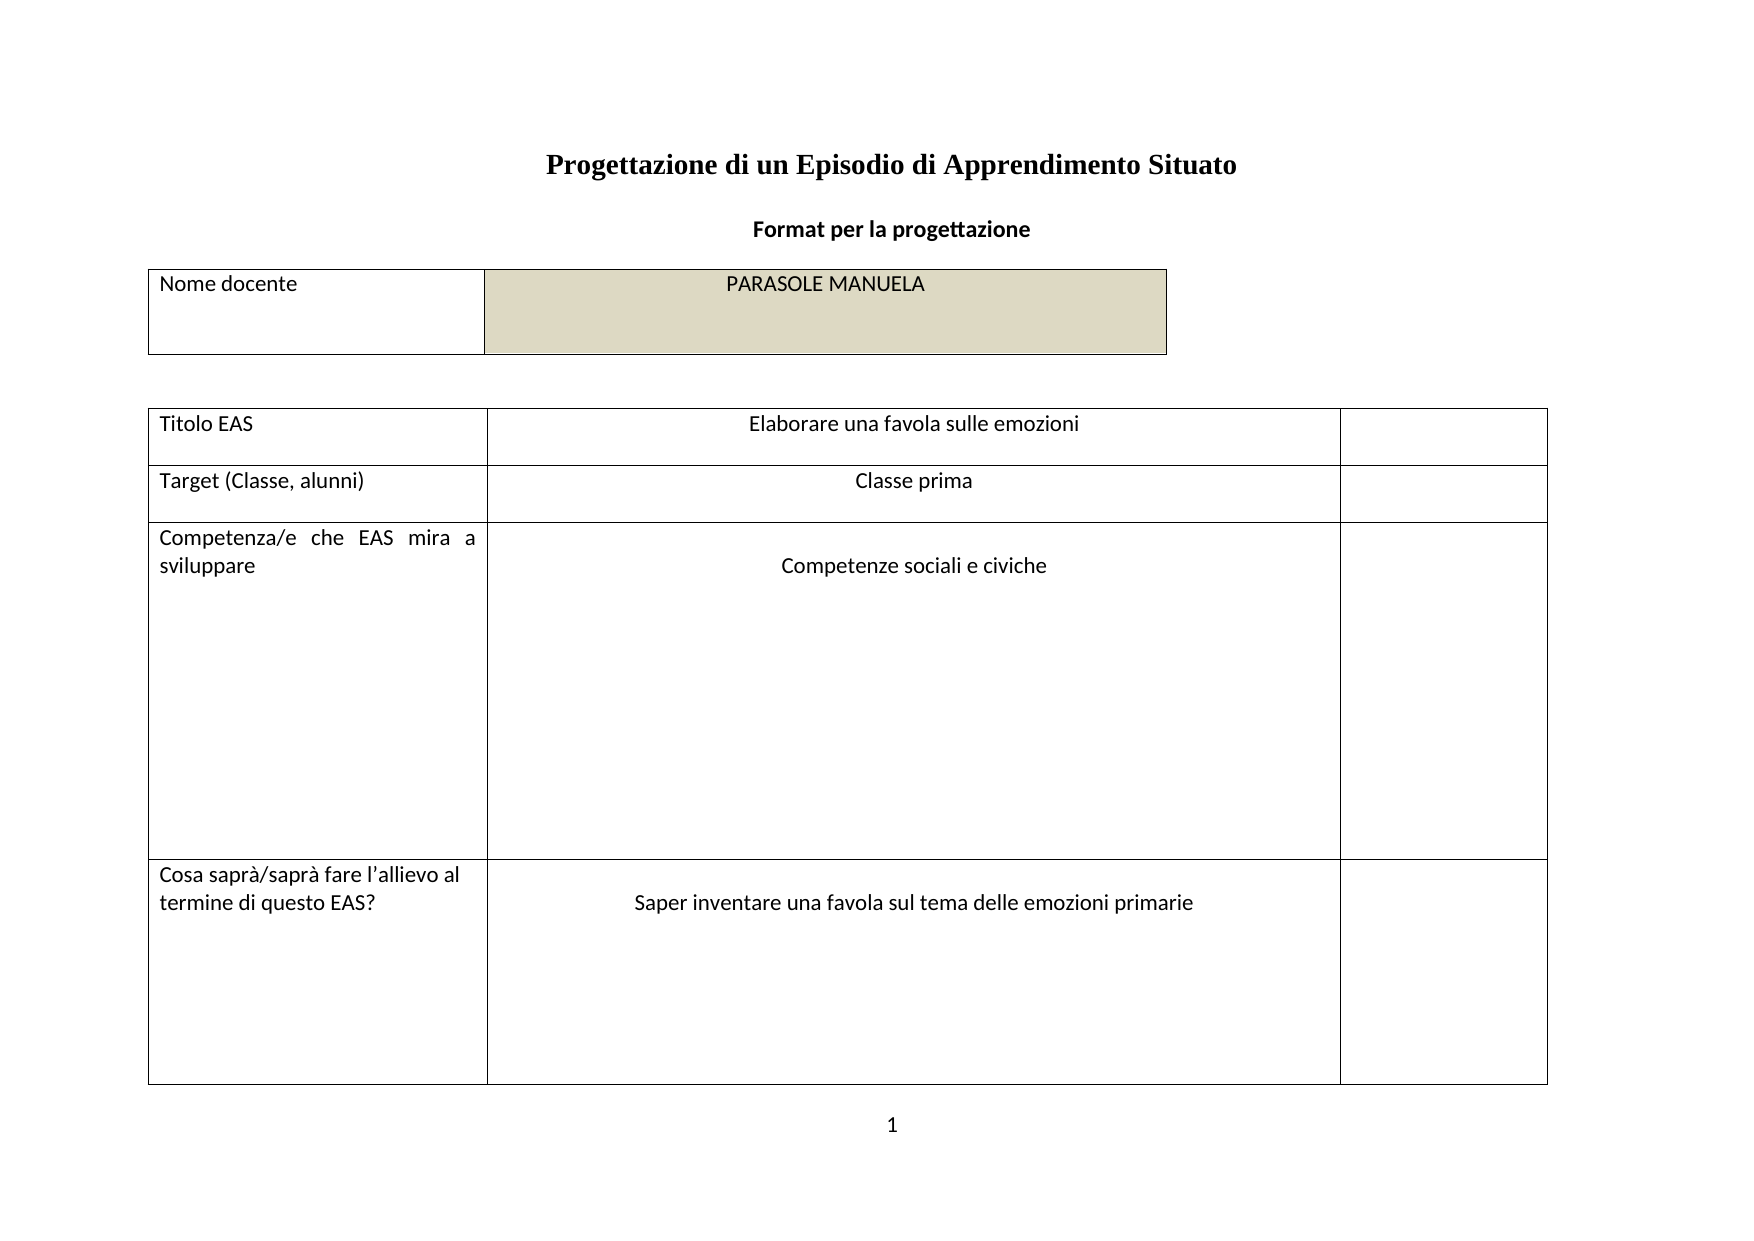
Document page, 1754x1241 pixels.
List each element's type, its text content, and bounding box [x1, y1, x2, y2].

table_cell [1341, 466, 1547, 522]
table_header Elaborare una favola sulle emozioni [488, 409, 1340, 465]
table_cell Target (Classe, alunni) [149, 466, 487, 522]
table_header Nome docente [149, 270, 484, 353]
table_cell [1341, 860, 1547, 1084]
table_cell Competenze sociali e civiche [488, 523, 1340, 859]
table_header Titolo EAS [149, 409, 487, 465]
table_cell Classe prima [488, 466, 1340, 522]
table_cell [149, 860, 487, 1084]
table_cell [488, 860, 1340, 1084]
table_cell [1341, 523, 1547, 859]
text Progettazione di un Episodio di Apprendimento Situato [148, 147, 1636, 180]
table_header PARASOLE MANUELA [485, 270, 1166, 353]
table_header [1341, 409, 1547, 465]
text Format per la progettazione [148, 214, 1636, 243]
table_cell Competenza/e che EAS mira a sviluppare [149, 523, 487, 859]
